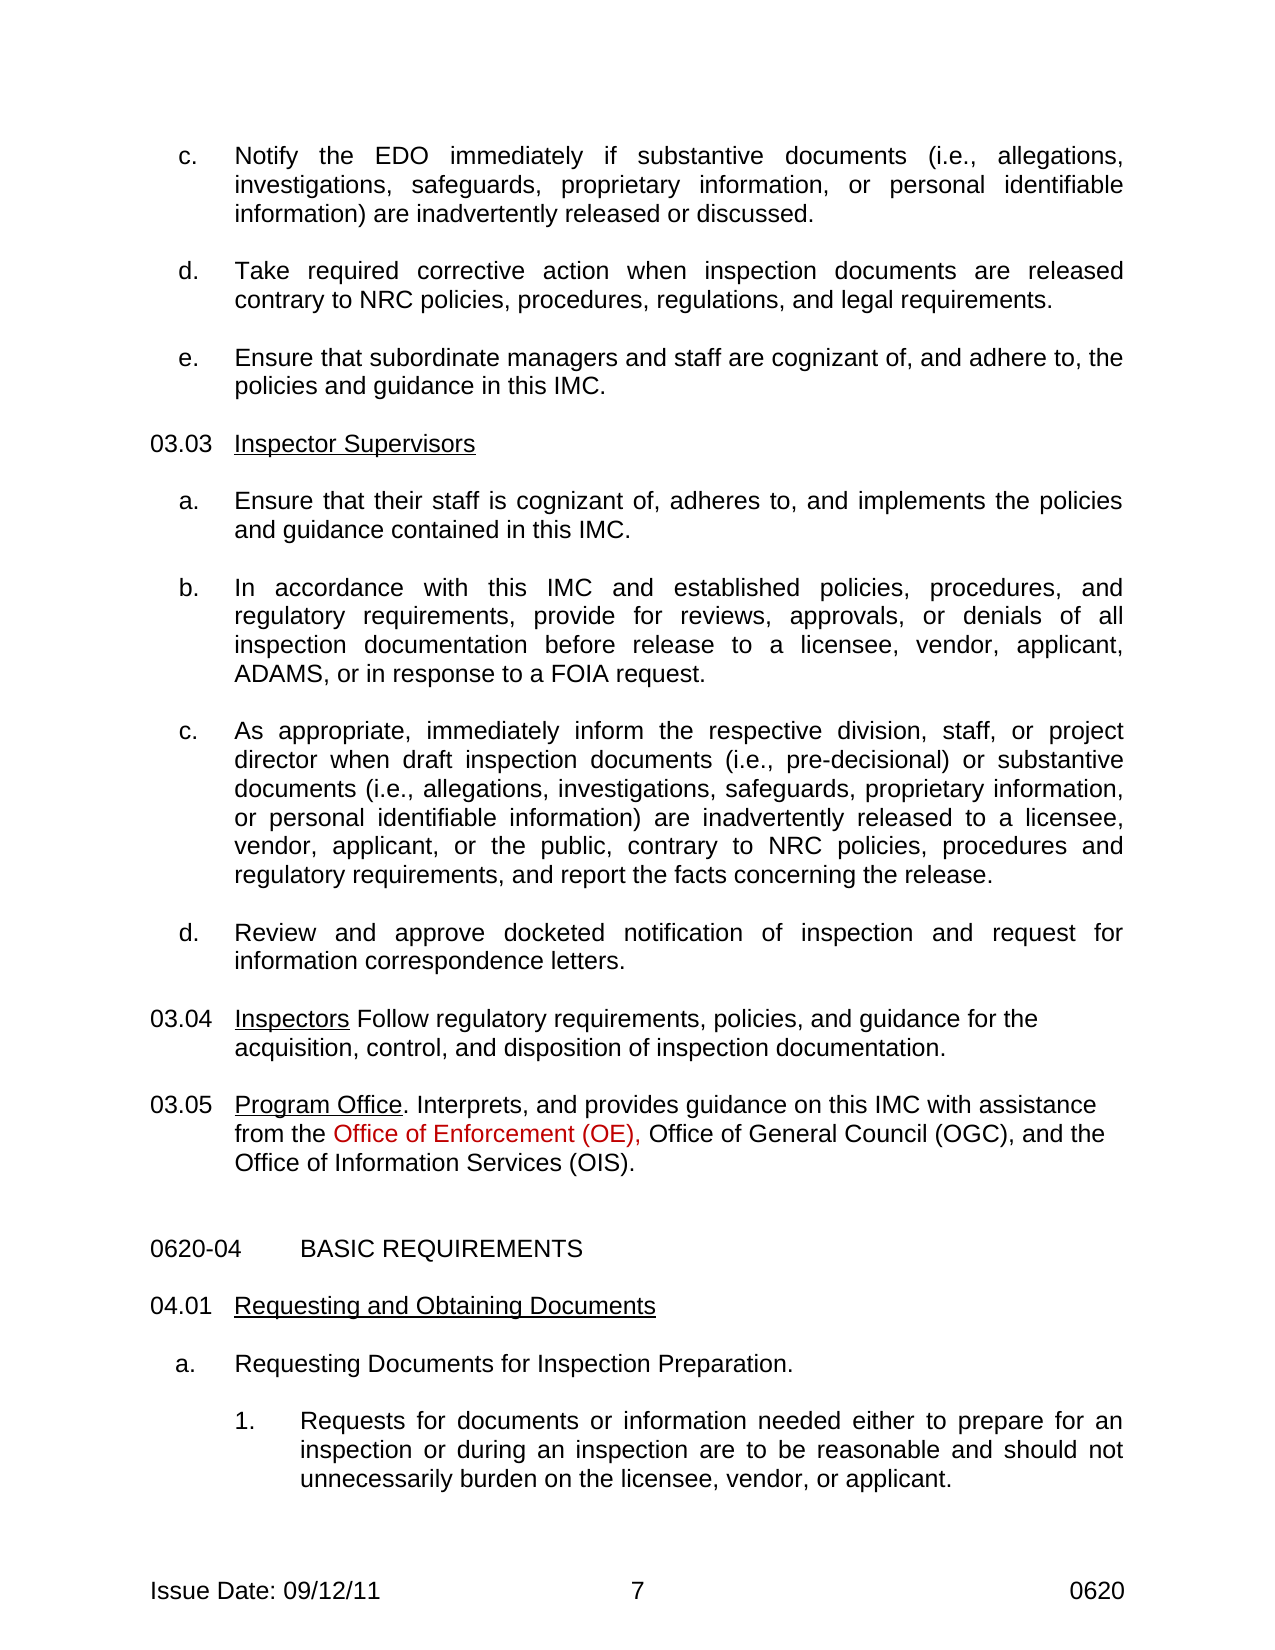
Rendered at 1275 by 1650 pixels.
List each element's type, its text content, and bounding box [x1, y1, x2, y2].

list Ensure that their staff is cognizant of, adheres to, and implements the policies and guidance contained in this IMC. [178, 486, 1125, 544]
list Ensure that subordinate managers and staff are cognizant of, and adhere to, the policies and guidance in this IMC. [178, 342, 1125, 400]
text 0620-04 BASIC REQUIREMENTS [150, 1234, 1125, 1262]
text 03.03 Inspector Supervisors [150, 429, 1125, 457]
list In accordance with this IMC and established policies, procedures, and regulatory requirements, provide for reviews, approvals, or denials of all inspection documentation before release to a licensee, vendor, applicant, ADAMS, or in response to a FOIA request. [178, 572, 1125, 687]
list Review and approve docketed notification of inspection and request for information correspondence letters. [178, 917, 1125, 975]
text 03.05 Program Office. Interprets, and provides guidance on this IMC with assistance from the Office of Enforcement (OE), Office of General Council (OGC), and the Office of Information Services (OIS). [150, 1090, 1125, 1176]
list As appropriate, immediately inform the respective division, staff, or project director when draft inspection documents (i.e., pre-decisional) or substantive documents (i.e., allegations, investigations, safeguards, proprietary information, or personal identifiable information) are inadvertently released to a licensee, vendor, applicant, or the public, contrary to NRC policies, procedures and regulatory requirements, and report the facts concerning the release. [178, 716, 1125, 889]
list Requests for documents or information needed either to prepare for an inspection or during an inspection are to be reasonable and should not unnecessarily burden on the licensee, vendor, or applicant. [234, 1406, 1125, 1492]
list Notify the EDO immediately if substantive documents (i.e., allegations, investigations, safeguards, proprietary information, or personal identifiable information) are inadvertently released or discussed. [178, 141, 1125, 227]
text 04.01 Requesting and Obtaining Documents [150, 1291, 1125, 1320]
list Requesting Documents for Inspection Preparation. [175, 1349, 1125, 1377]
text 03.04 Inspectors Follow regulatory requirements, policies, and guidance for the acquisition, control, and disposition of inspection documentation. [150, 1004, 1125, 1061]
list Take required corrective action when inspection documents are released contrary to NRC policies, procedures, regulations, and legal requirements. [178, 256, 1125, 314]
